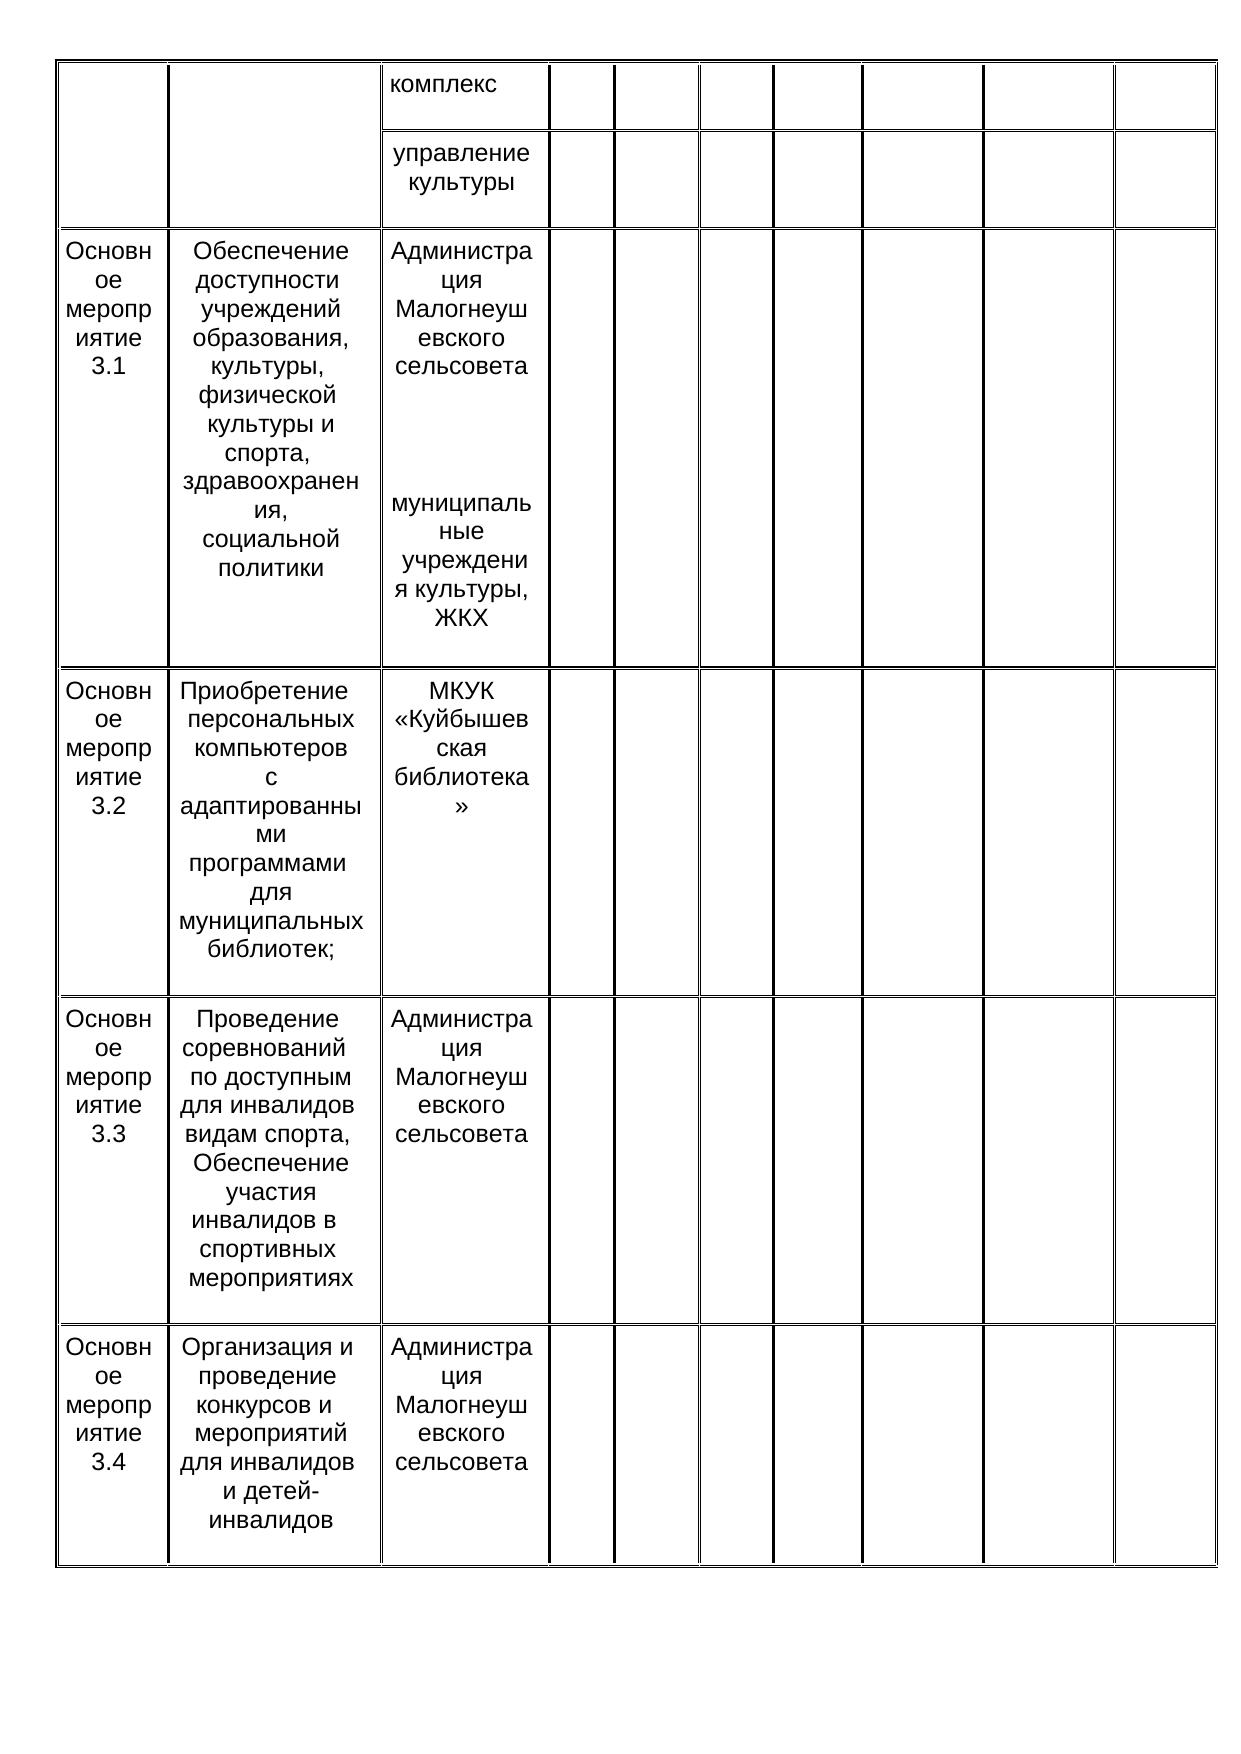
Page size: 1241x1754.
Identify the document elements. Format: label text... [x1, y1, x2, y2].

table_cell [551, 132, 613, 227]
table_cell [775, 998, 861, 1323]
table_cell [864, 670, 982, 994]
table_cell Организация и проведение конкурсов и мероприятий для инвалидов и детей-инвалидов [168, 1326, 382, 1565]
table_cell [1116, 132, 1215, 227]
table_cell [1116, 230, 1215, 666]
table_cell [616, 670, 698, 994]
table_cell [983, 63, 1114, 128]
table_cell [985, 230, 1113, 666]
table_cell [551, 998, 613, 1323]
table_cell [614, 63, 699, 128]
table_cell [985, 670, 1113, 994]
table_cell Приобретение персональных компьютеров с адаптированными программами для муниципальных библиотек; [170, 670, 380, 994]
table_cell [616, 230, 698, 666]
table_cell [983, 1326, 1114, 1565]
table_cell [614, 1326, 699, 1565]
table_cell Проведение соревнований по доступным для инвалидов видам спорта, Обеспечение участия инвалидов в спортивных мероприятиях [170, 998, 380, 1323]
table_cell Основное мероприятие 3.4 [57, 1323, 168, 1565]
table_cell [700, 63, 773, 128]
table_cell [862, 1326, 983, 1565]
table_cell [551, 670, 613, 994]
table_cell [701, 998, 772, 1323]
table_cell [701, 230, 772, 666]
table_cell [382, 61, 549, 128]
table_cell [549, 1326, 614, 1565]
table_cell Администрация Малогнеушевского сельсовета муниципальные учреждения культуры, ЖКХ [383, 230, 548, 666]
table_cell [773, 1326, 862, 1565]
table_cell МКУК «Куйбышевская библиотека» [383, 670, 548, 994]
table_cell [383, 998, 548, 1323]
table_cell Основное мероприятие 3.1 [57, 227, 168, 666]
table_cell [775, 670, 861, 994]
table_cell Основное мероприятие 3.3 [59, 995, 167, 1323]
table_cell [382, 1326, 549, 1565]
table_cell [775, 132, 861, 227]
table_cell Основное мероприятие 3.2 [59, 666, 167, 994]
table_cell [616, 132, 698, 227]
table_cell [1116, 670, 1215, 994]
table_cell [864, 230, 982, 666]
table_cell [864, 132, 982, 227]
table_cell [701, 670, 772, 994]
table_cell [1115, 63, 1216, 128]
table_cell [701, 132, 772, 227]
table_cell [862, 63, 983, 128]
table_cell управление культуры [383, 132, 548, 227]
table_cell [775, 230, 861, 666]
table_cell [700, 1326, 773, 1565]
table_cell [551, 230, 613, 666]
table_cell Обеспечение доступности учреждений образования, культуры, физической культуры и спорта, здравоохранения, социальной политики [170, 230, 380, 666]
table_cell [985, 998, 1113, 1323]
table_cell [773, 61, 862, 128]
table_cell [549, 63, 614, 128]
table_cell [864, 998, 982, 1323]
table_cell [985, 132, 1113, 227]
table_cell [1115, 1326, 1216, 1565]
table_cell [1116, 998, 1215, 1323]
table_cell [616, 998, 698, 1323]
